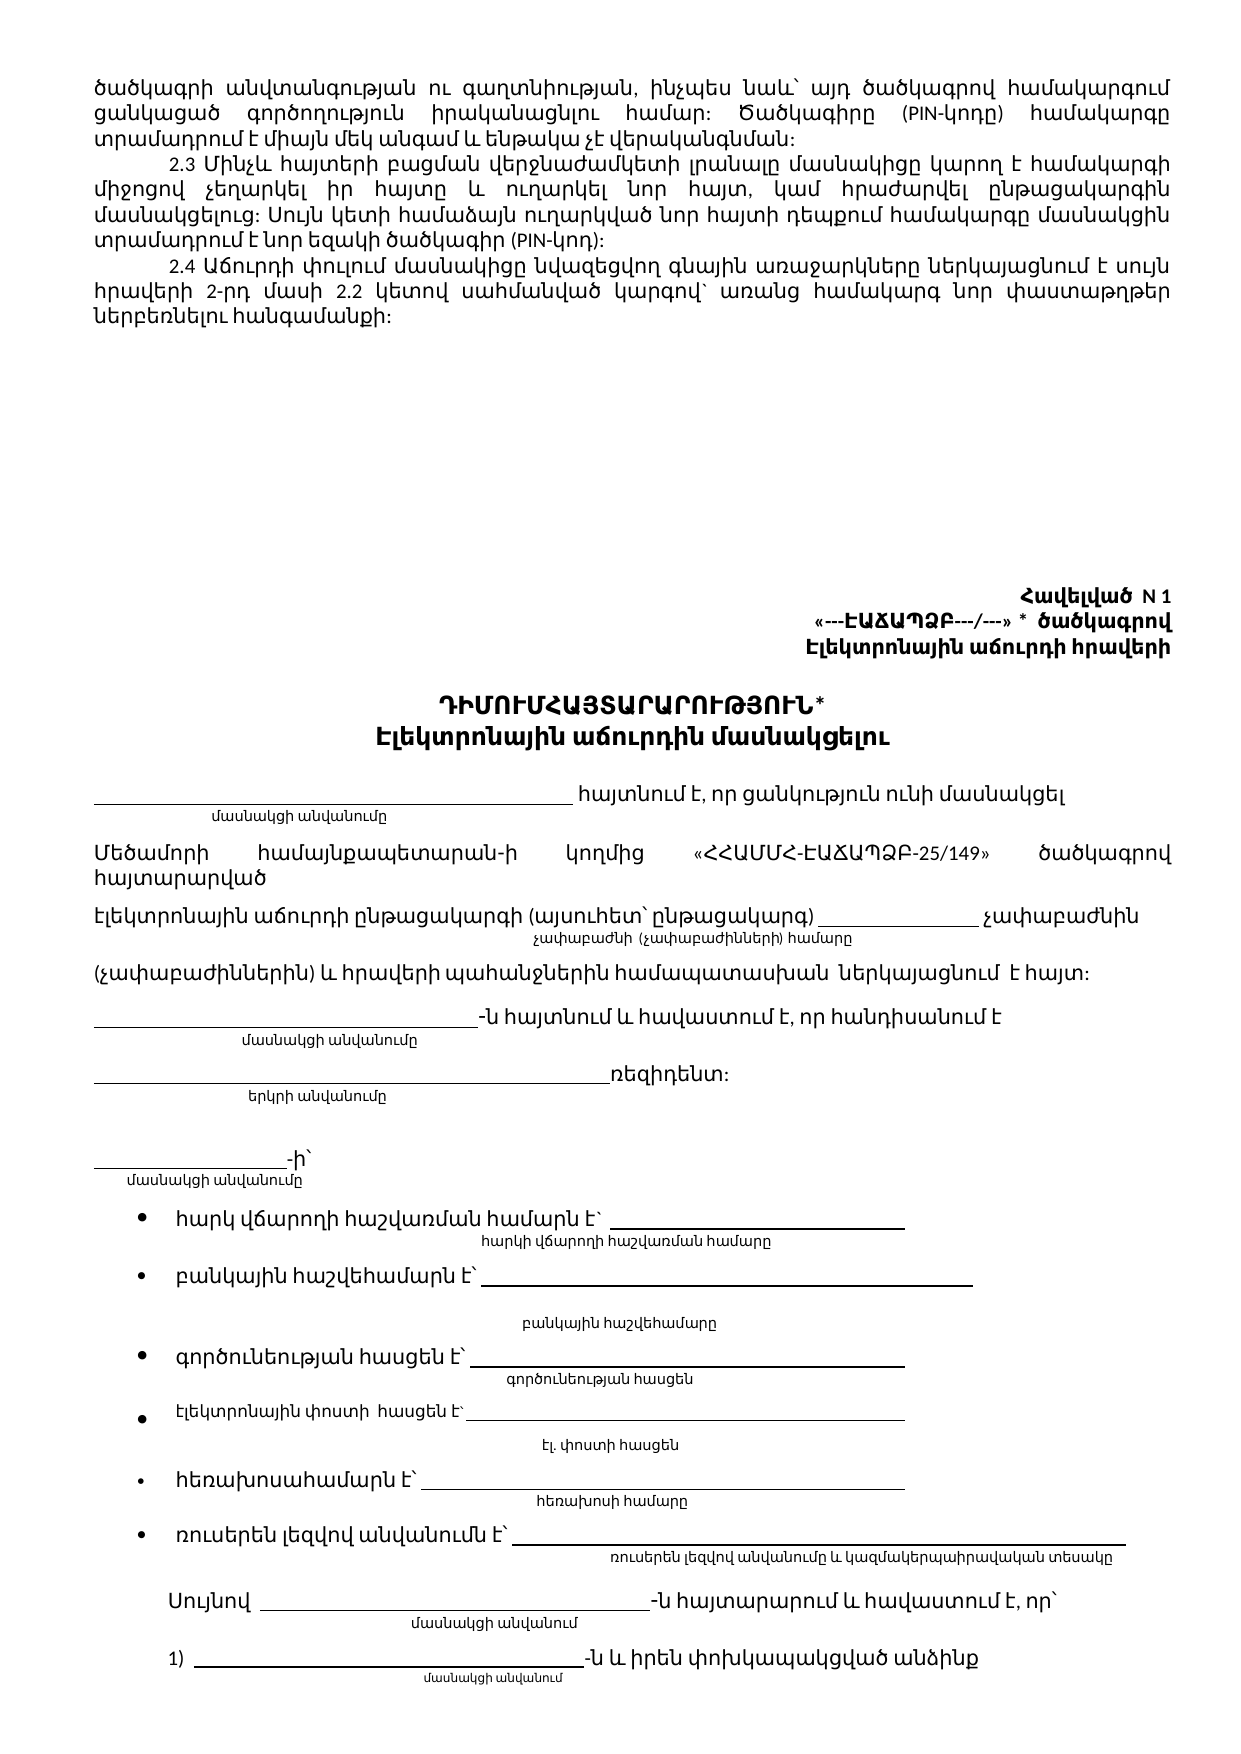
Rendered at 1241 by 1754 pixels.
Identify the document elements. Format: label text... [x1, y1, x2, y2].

text հեռախոսի համարը [462, 1492, 1171, 1523]
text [94, 75, 1171, 151]
text հարկի վճարողի հաշվառման համարը [94, 1233, 1171, 1263]
text -ի՝ [94, 1146, 1171, 1172]
text ռուսերեն լեզվով անվանումը և կազմակերպաիրավական տեսակը [536, 1548, 1171, 1579]
text մասնակցի անվանում [94, 1614, 1171, 1645]
text էլեկտրոնային աճուրդի ընթացակարգի (այսուհետ՝ ընթացակարգ) չափաբաժնին [94, 904, 1171, 929]
text էլ. փոստի հասցեն [94, 1436, 1171, 1467]
list ռուսերեն լեզվով անվանումն է՝ [138, 1523, 1171, 1548]
text Սույնով -ն հայտարարում և հավաստում է, որ՝ [94, 1584, 1171, 1614]
text մասնակցի անվանումը [94, 1172, 1171, 1202]
list հարկ վճարողի հաշվառման համարն է` [138, 1202, 1171, 1233]
text -ն հայտնում և հավաստում է, որ հանդիսանում է [94, 1000, 1171, 1031]
text չափաբաժնի (չափաբաժինների) համարը [94, 929, 1171, 960]
subtitle Էլեկտրոնային աճուրդին մասնակցելու [94, 721, 1171, 751]
text մասնակցի անվանումը [94, 1031, 1171, 1061]
text «---ԷԱՃԱՊՁԲ---/---» * ծածկագրով [94, 609, 1171, 634]
list հեռախոսահամարն է՝ [138, 1467, 1171, 1492]
text մասնակցի անվանում [94, 1670, 1171, 1696]
text գործունեության հասցեն [94, 1370, 1171, 1401]
list էլեկտրոնային փոստի հասցեն է՝ [138, 1401, 1171, 1436]
list գործունեության հասցեն է՝ [138, 1344, 1171, 1370]
text 2.4 Աճուրդի փուլում մասնակիցը նվազեցվող գնային առաջարկները ներկայացնում է սույն հրավերի 2-րդ մասի 2.2 կետով սահմանված կարգով` առանց համակարգ նոր փաստաթղթեր ներբեռնելու հանգամանքի: [94, 253, 1171, 329]
list բանկային հաշվեհամարն է՝ [138, 1263, 1171, 1314]
text (չափաբաժիններին) և հրավերի պահանջներին համապատասխան ներկայացնում է հայտ: [94, 960, 1171, 985]
text Մեծամորի համայնքապետարան-ի կողմից «ՀՀԱՄՄՀ-ԷԱՃԱՊՁԲ-25/149» ծածկագրով հայտարարված [94, 838, 1171, 891]
text ռեզիդենտ: [94, 1061, 1171, 1087]
text Հավելված N 1 [94, 583, 1171, 609]
text մասնակցի անվանումը [94, 807, 1171, 838]
text Էլեկտրոնային աճուրդի հրավերի [94, 634, 1171, 659]
text երկրի անվանումը [94, 1087, 1171, 1117]
text 1) -ն և իրեն փոխկապակցված անձինք [94, 1645, 1171, 1670]
text 2.3 Մինչև հայտերի բացման վերջնաժամկետի լրանալը մասնակիցը կարող է համակարգի միջոցով չեղարկել իր հայտը և ուղարկել նոր հայտ, կամ հրաժարվել ընթացակարգին մասնակցելուց: Սույն կետի համաձայն ուղարկված նոր հայտի դեպքում համակարգը մասնակցին տրամադրում է նոր եզակի ծածկագիր (PIN-կոդ): [94, 151, 1171, 253]
text հայտնում է, որ ցանկություն ունի մասնակցել [94, 782, 1171, 807]
text ԴԻՄՈՒՄՀԱՅՏԱՐԱՐՈՒԹՅՈՒՆ* [94, 690, 1171, 721]
text բանկային հաշվեհամարը [94, 1314, 1171, 1344]
